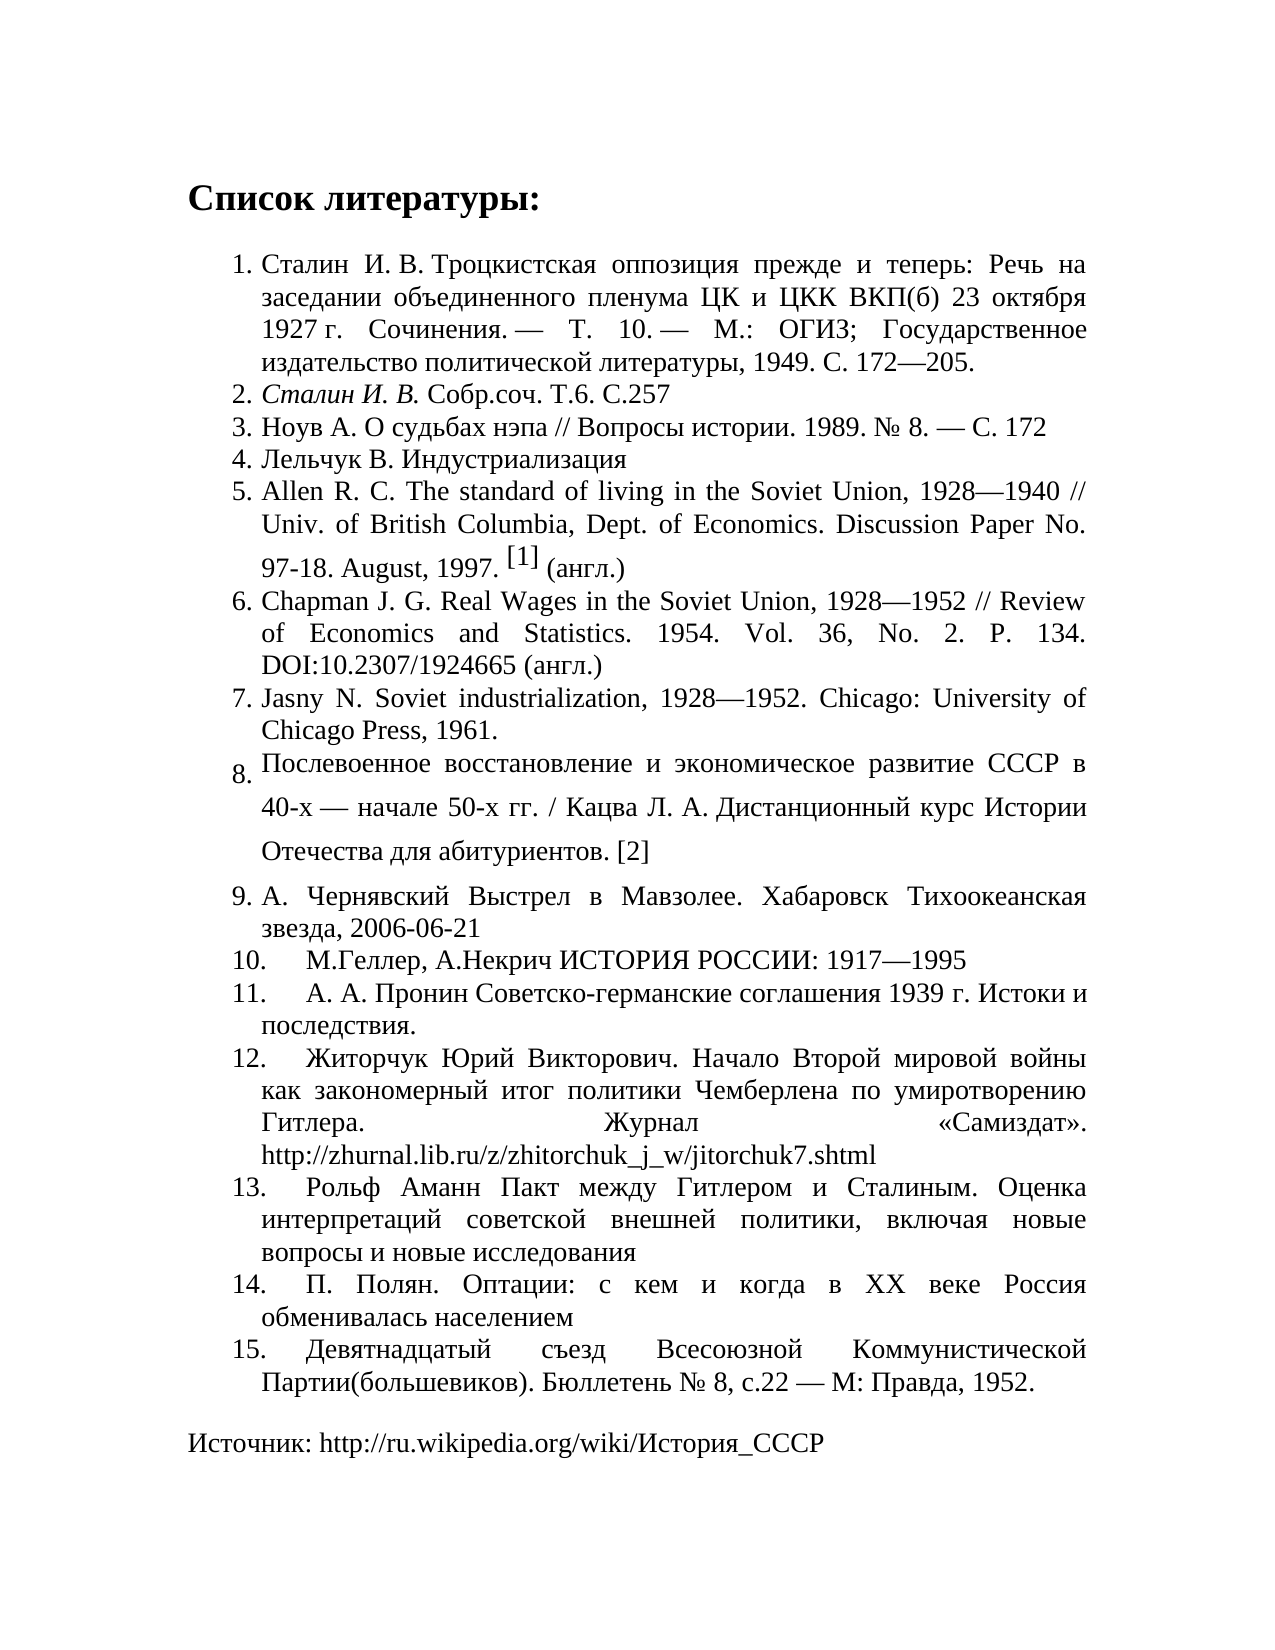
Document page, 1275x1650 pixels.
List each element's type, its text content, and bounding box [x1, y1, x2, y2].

list Jasny N. Soviet industrialization, 1928—1952. Chicago: University of Chicago Press, 1961. [232, 681, 1087, 746]
list Лельчук В. Индустриализация [232, 442, 1087, 474]
text Источник: http://ru.wikipedia.org/wiki/История_СССР [187, 1426, 1087, 1459]
list Девятнадцатый съезд Всесоюзной Коммунистической Партии(большевиков). Бюллетень № 8, с.22 — М: Правда, 1952. [232, 1332, 1087, 1397]
list Сталин И. В. Троцкистская оппозиция прежде и теперь: Речь на заседании объединенного пленума ЦК и ЦКК ВКП(б) 23 октября 1927 г. Сочинения. — Т. 10. — М.: ОГИЗ; Государственное издательство политической литературы, 1949. С. 172—205. [232, 248, 1087, 377]
list Сталин И. В. Собр.соч. Т.6. С.257 [232, 377, 1087, 409]
list Послевоенное восстановление и экономическое развитие СССР в 40-х — начале 50-х гг. / Кацва Л. А. Дистанционный курс Истории Отечества для абитуриентов. [2] [232, 746, 1087, 879]
list Allen R. C. The standard of living in the Soviet Union, 1928—1940 // Univ. of British Columbia, Dept. of Economics. Discussion Paper No. 97-18. August, 1997. [1] (англ.) [232, 474, 1087, 583]
list Житорчук Юрий Викторович. Начало Второй мировой войны как закономерный итог политики Чемберлена по умиротворению Гитлера. Журнал «Самиздат». http://zhurnal.lib.ru/z/zhitorchuk_j_w/jitorchuk7.shtml [232, 1041, 1087, 1170]
list Список литературы: [187, 175, 1087, 218]
list Ноув А. О судьбах нэпа // Вопросы истории. 1989. № 8. — С. 172 [232, 409, 1087, 442]
list А. А. Пронин Советско-германские соглашения 1939 г. Истоки и последствия. [232, 976, 1087, 1041]
list Рольф Аманн Пакт между Гитлером и Сталиным. Оценка интерпретаций советской внешней политики, включая новые вопросы и новые исследования [232, 1170, 1087, 1267]
list П. Полян. Оптации: с кем и когда в XX веке Россия обменивалась населением [232, 1267, 1087, 1332]
list А. Чернявский Выстрел в Мавзолее. Хабаровск Тихоокеанская звезда, 2006-06-21 [232, 879, 1087, 943]
list М.Геллер, А.Некрич ИСТОРИЯ РОССИИ: 1917—1995 [232, 943, 1087, 976]
list Chapman J. G. Real Wages in the Soviet Union, 1928—1952 // Review of Economics and Statistics. 1954. Vol. 36, No. 2. P. 134. DOI:10.2307/1924665 (англ.) [232, 583, 1087, 681]
